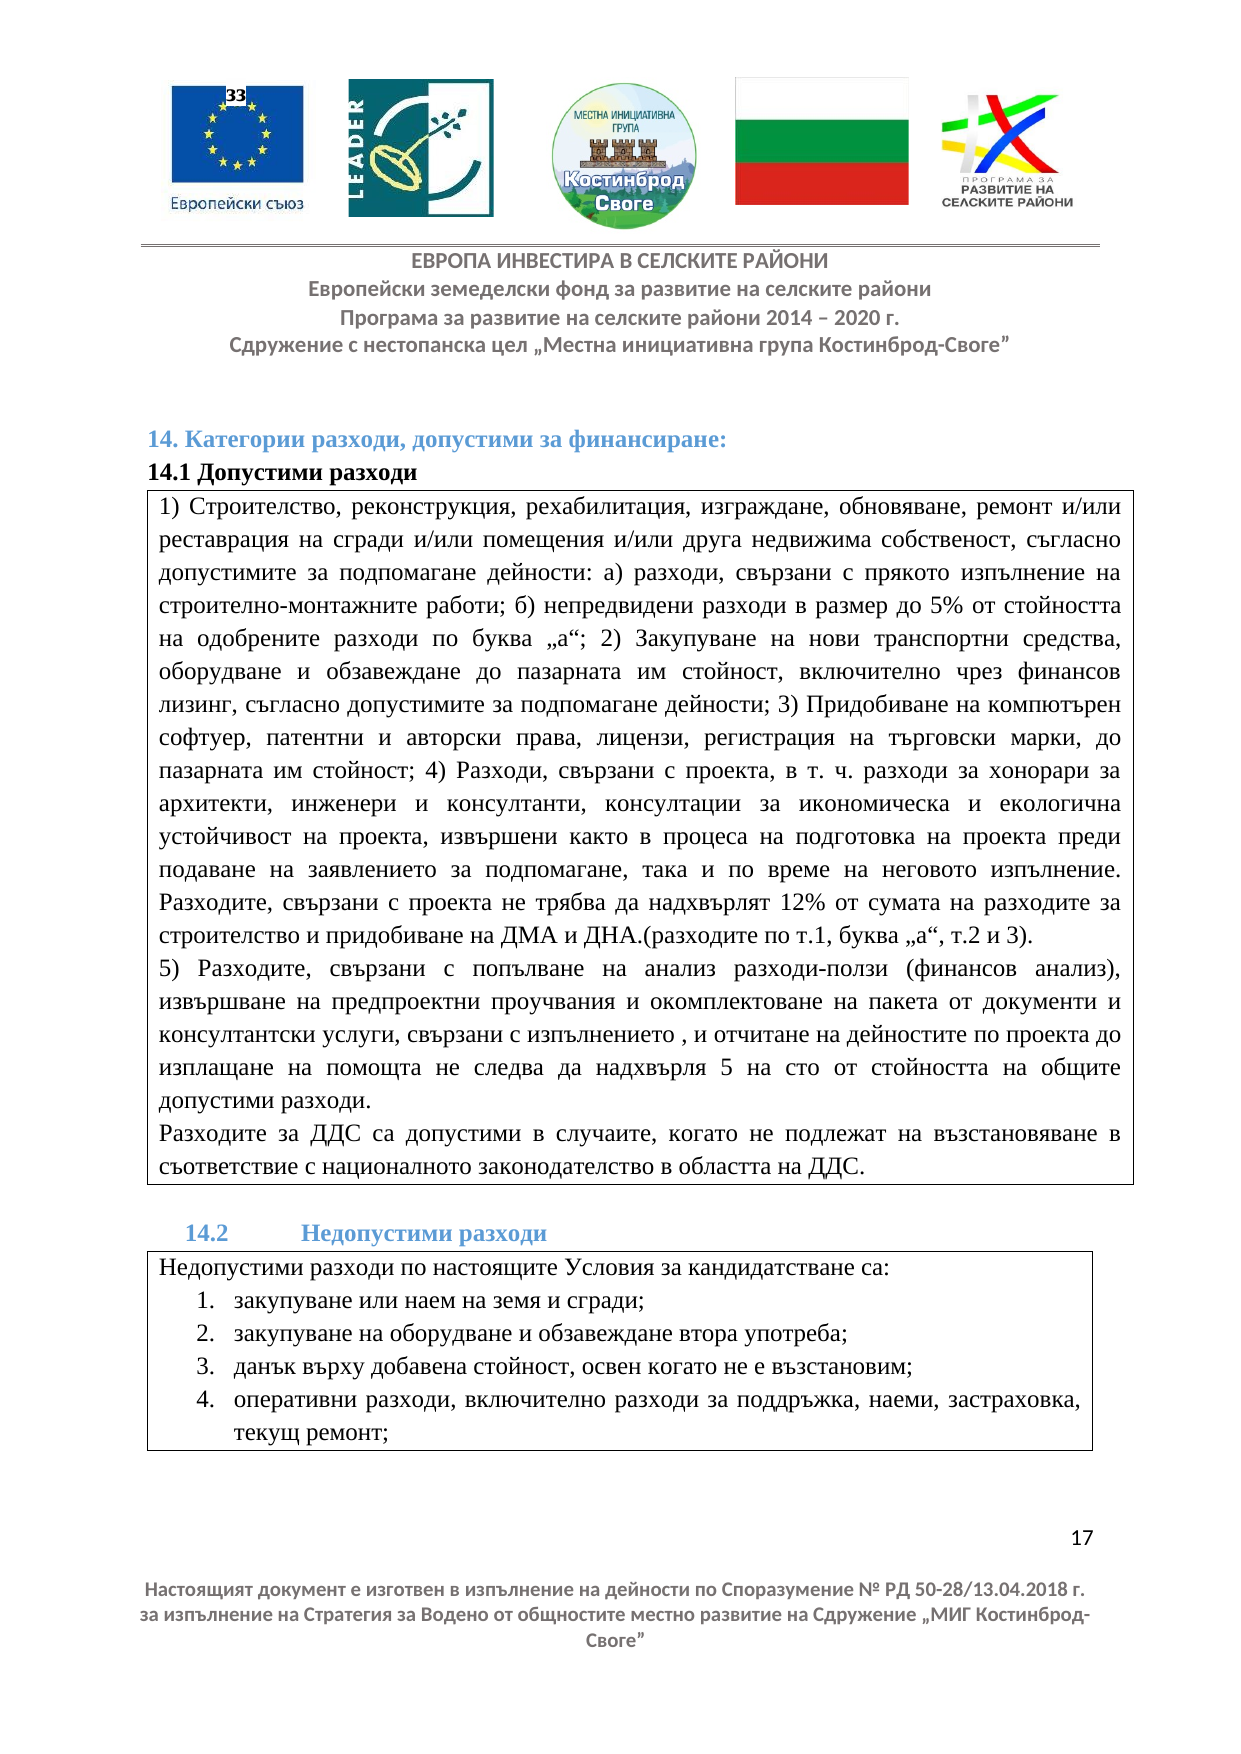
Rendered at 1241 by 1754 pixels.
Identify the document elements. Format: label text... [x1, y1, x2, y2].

picture [546, 77, 701, 236]
list Недопустими разходи [184, 1218, 1093, 1247]
table_header 1) Строителство, реконструкция, рехабилитация, изграждане, обновяване, ремонт и/или реставрация на сгради и/или помещения и/или друга недвижима собственост, съгласно допустимите за подпомагане дейности: а) разходи, свързани с прякото изпълнение на строително-монтажните работи; б) непредвидени разходи в размер до 5% от стойността на одобрените разходи по буква „а“; 2) Закупуване на нови транспортни средства, оборудване и обзавеждане до пазарната им стойност, включително чрез финансов лизинг, съгласно допустимите за подпомагане дейности; 3) Придобиване на компютърен софтуер, патентни и авторски права, лицензи, регистрация на търговски марки, до пазарната им стойност; 4) Разходи, свързани с проекта, в т. ч. разходи за хонорари за архитекти, инженери и консултанти, консултации за икономическа и екологична устойчивост на проекта, извършени както в процеса на подготовка на проекта преди подаване на заявлението за подпомагане, така и по време на неговото изпълнение. Разходите, свързани с проекта не трябва да надхвърлят 12% от сумата на разходите за строителство и придобиване на ДМА и ДНА.(разходите по т.1, буква „а“, т.2 и 3). 5) Разходите, свързани с попълване на анализ разходи-ползи (финансов анализ), извършване на предпроектни проучвания и окомплектоване на пакета от документи и консултантски услуги, свързани с изпълнението , и отчитане на дейностите по проекта до изплащане на помощта не следва да надхвърля 5 на сто от стойността на общите допустими разходи. Разходите за ДДС са допустими в случаите, когато не подлежат на възстановяване в съответствие с националното законодателство в областта на ДДС. [148, 491, 1133, 1184]
text 14. Категории разходи, допустими за финансиране: [147, 424, 1093, 453]
picture [922, 79, 1088, 217]
picture [148, 80, 326, 234]
picture [348, 79, 494, 217]
picture [735, 77, 909, 205]
text 14.1 Допустими разходи [147, 457, 1093, 486]
